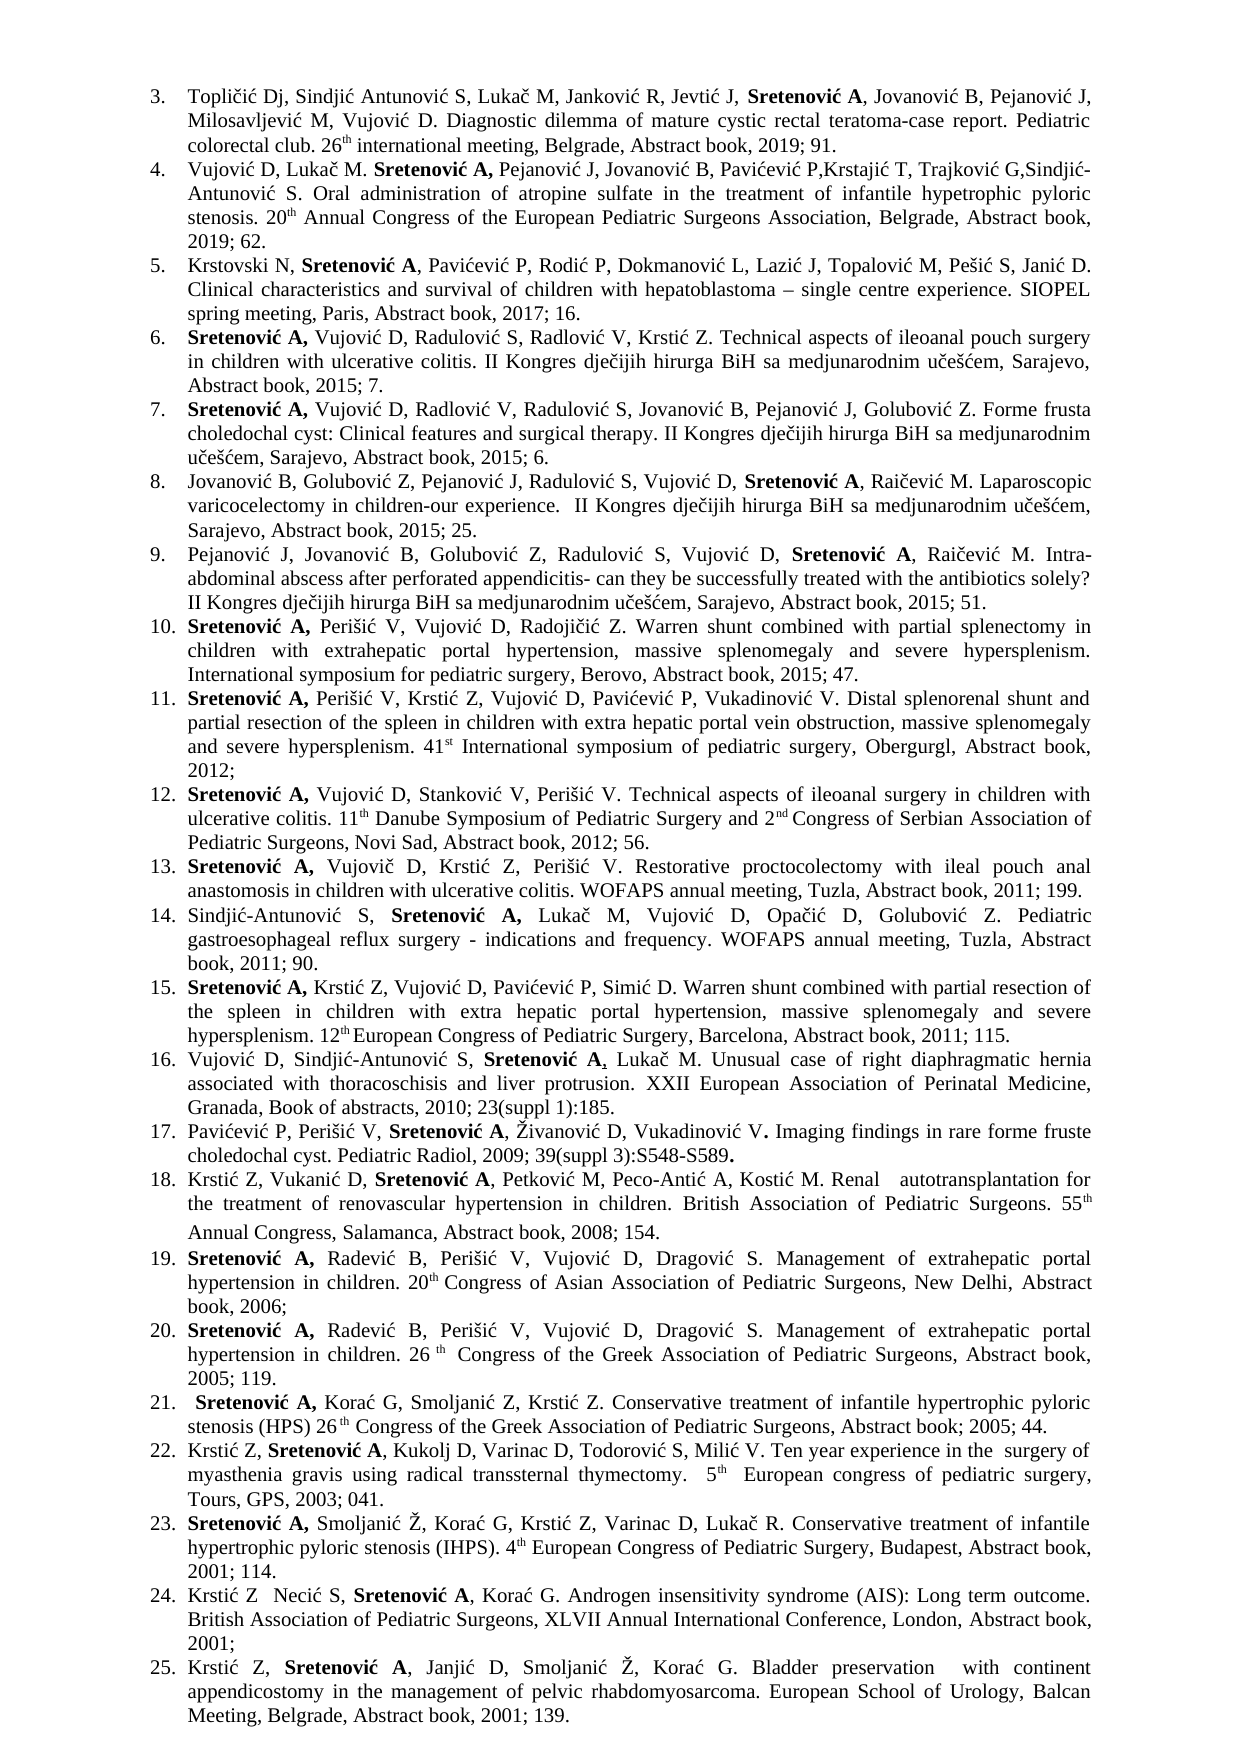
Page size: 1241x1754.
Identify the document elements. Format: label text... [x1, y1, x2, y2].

list Sretenović A, Vujović D, Stanković V, Perišić V. Technical aspects of ileoanal surgery in children with ulcerative colitis. 11th Danube Symposium of Pediatric Surgery and 2nd Congress of Serbian Association of Pediatric Surgeons, Novi Sad, Abstract book, 2012; 56. [150, 782, 1092, 854]
list Pejanović J, Jovanović B, Golubović Z, Radulović S, Vujović D, Sretenović A, Raičević M. Intra-abdominal abscess after perforated appendicitis- can they be successfully treated with the antibiotics solely? II Kongres dječijih hirurga BiH sa medjunarodnim učešćem, Sarajevo, Abstract book, 2015; 51. [150, 542, 1092, 614]
list Jovanović B, Golubović Z, Pejanović J, Radulović S, Vujović D, Sretenović A, Raičević M. Laparoscopic varicocelectomy in children-our experience. II Kongres dječijih hirurga BiH sa medjunarodnim učešćem, Sarajevo, Abstract book, 2015; 25. [150, 469, 1092, 542]
list Sretenović A, Perišić V, Vujović D, Radojičić Z. Warren shunt combined with partial splenectomy in children with extrahepatic portal hypertension, massive splenomegaly and severe hypersplenism. International symposium for pediatric surgery, Berovo, Abstract book, 2015; 47. [150, 614, 1092, 686]
list Krstić Z, Sretenović A, Janjić D, Smoljanić Ž, Korać G. Bladder preservation with continent appendicostomy in the management of pelvic rhabdomyosarcoma. European School of Urology, Balcan Meeting, Belgrade, Abstract book, 2001; 139. [150, 1655, 1092, 1727]
list Krstovski N, Sretenović A, Pavićević P, Rodić P, Dokmanović L, Lazić J, Topalović M, Pešić S, Janić D. Clinical characteristics and survival of children with hepatoblastoma – single centre experience. SIOPEL spring meeting, Paris, Abstract book, 2017; 16. [150, 253, 1092, 325]
list Sretenović A, Vujović D, Radlović V, Radulović S, Jovanović B, Pejanović J, Golubović Z. Forme frusta choledochal cyst: Clinical features and surgical therapy. II Kongres dječijih hirurga BiH sa medjunarodnim učešćem, Sarajevo, Abstract book, 2015; 6. [150, 397, 1092, 469]
list Topličić Dj, Sindjić Antunović S, Lukač M, Janković R, Jevtić J, Sretenović A, Jovanović B, Pejanović J, Milosavljević M, Vujović D. Diagnostic dilemma of mature cystic rectal teratoma-case report. Pediatric colorectal club. 26th international meeting, Belgrade, Abstract book, 2019; 91. [150, 84, 1092, 157]
list Krstić Z, Sretenović A, Kukolj D, Varinac D, Todorović S, Milić V. Ten year experience in the surgery of myasthenia gravis using radical transsternal thymectomy. 5th European congress of pediatric surgery, Tours, GPS, 2003; 041. [150, 1438, 1092, 1511]
list Sretenović A, Krstić Z, Vujović D, Pavićević P, Simić D. Warren shunt combined with partial resection of the spleen in children with extra hepatic portal hypertension, massive splenomegaly and severe hypersplenism. 12th European Congress of Pediatric Surgery, Barcelona, Abstract book, 2011; 115. [150, 975, 1092, 1047]
list Sretenović A, Smoljanić Ž, Korać G, Krstić Z, Varinac D, Lukač R. Conservative treatment of infantile hypertrophic pyloric stenosis (IHPS). 4th European Congress of Pediatric Surgery, Budapest, Abstract book, 2001; 114. [150, 1511, 1092, 1583]
list Sretenović A, Korać G, Smoljanić Z, Krstić Z. Conservative treatment of infantile hypertrophic pyloric stenosis (HPS) 26 th Congress of the Greek Association of Pediatric Surgeons, Abstract book; 2005; 44. [150, 1390, 1092, 1438]
list Sretenović A, Radević B, Perišić V, Vujović D, Dragović S. Management of extrahepatic portal hypertension in children. 26 th Congress of the Greek Association of Pediatric Surgeons, Abstract book, 2005; 119. [150, 1318, 1092, 1390]
list Sretenović A, Perišić V, Krstić Z, Vujović D, Pavićević P, Vukadinović V. Distal splenorenal shunt and partial resection of the spleen in children with extra hepatic portal vein obstruction, massive splenomegaly and severe hypersplenism. 41st International symposium of pediatric surgery, Obergurgl, Abstract book, 2012; [150, 686, 1092, 782]
list Sindjić-Antunović S, Sretenović A, Lukač M, Vujović D, Opačić D, Golubović Z. Pediatric gastroesophageal reflux surgery - indications and frequency. WOFAPS annual meeting, Tuzla, Abstract book, 2011; 90. [150, 902, 1092, 975]
list Sretenović A, Radević B, Perišić V, Vujović D, Dragović S. Management of extrahepatic portal hypertension in children. 20th Congress of Asian Association of Pediatric Surgeons, New Delhi, Abstract book, 2006; [150, 1246, 1092, 1318]
list Pavićević P, Perišić V, Sretenović A, Živanović D, Vukadinović V. Imaging findings in rare forme fruste choledochal cyst. Pediatric Radiol, 2009; 39(suppl 3):S548-S589. [150, 1119, 1092, 1167]
list Krstić Z, Vukanić D, Sretenović A, Petković M, Peco-Antić A, Kostić M. Renal autotransplantation for the treatment of renovascular hypertension in children. British Association of Pediatric Surgeons. 55th Annual Congress, Salamanca, Abstract book, 2008; 154. [150, 1167, 1092, 1246]
list Krstić Z Necić S, Sretenović A, Korać G. Androgen insensitivity syndrome (AIS): Long term outcome. British Association of Pediatric Surgeons, XLVII Annual International Conference, London, Аbstract book, 2001; [150, 1583, 1092, 1655]
list Sretenović A, Vujović D, Radulović S, Radlović V, Krstić Z. Technical aspects of ileoanal pouch surgery in children with ulcerative colitis. II Kongres dječijih hirurga BiH sa medjunarodnim učešćem, Sarajevo, Abstract book, 2015; 7. [150, 325, 1092, 397]
list Vujović D, Lukač M. Sretenović A, Pejanović J, Jovanović B, Pavićević P,Krstajić T, Trajković G,Sindjić-Antunović S. Oral administration of atropine sulfate in the treatment of infantile hypetrophic pyloric stenosis. 20th Annual Congress of the European Pediatric Surgeons Association, Belgrade, Abstract book, 2019; 62. [150, 157, 1092, 253]
list Vujović D, Sindjić-Antunović S, Sretenović A, Lukač M. Unusual case of right diaphragmatic hernia associated with thoracoschisis and liver protrusion. XXII European Association of Perinatal Medicine, Granada, Book of abstracts, 2010; 23(suppl 1):185. [150, 1047, 1092, 1119]
list Sretenović A, Vujovič D, Krstić Z, Perišić V. Restorative proctocolectomy with ileal pouch anal anastomosis in children with ulcerative colitis. WOFAPS annual meeting, Tuzla, Abstract book, 2011; 199. [150, 854, 1092, 902]
